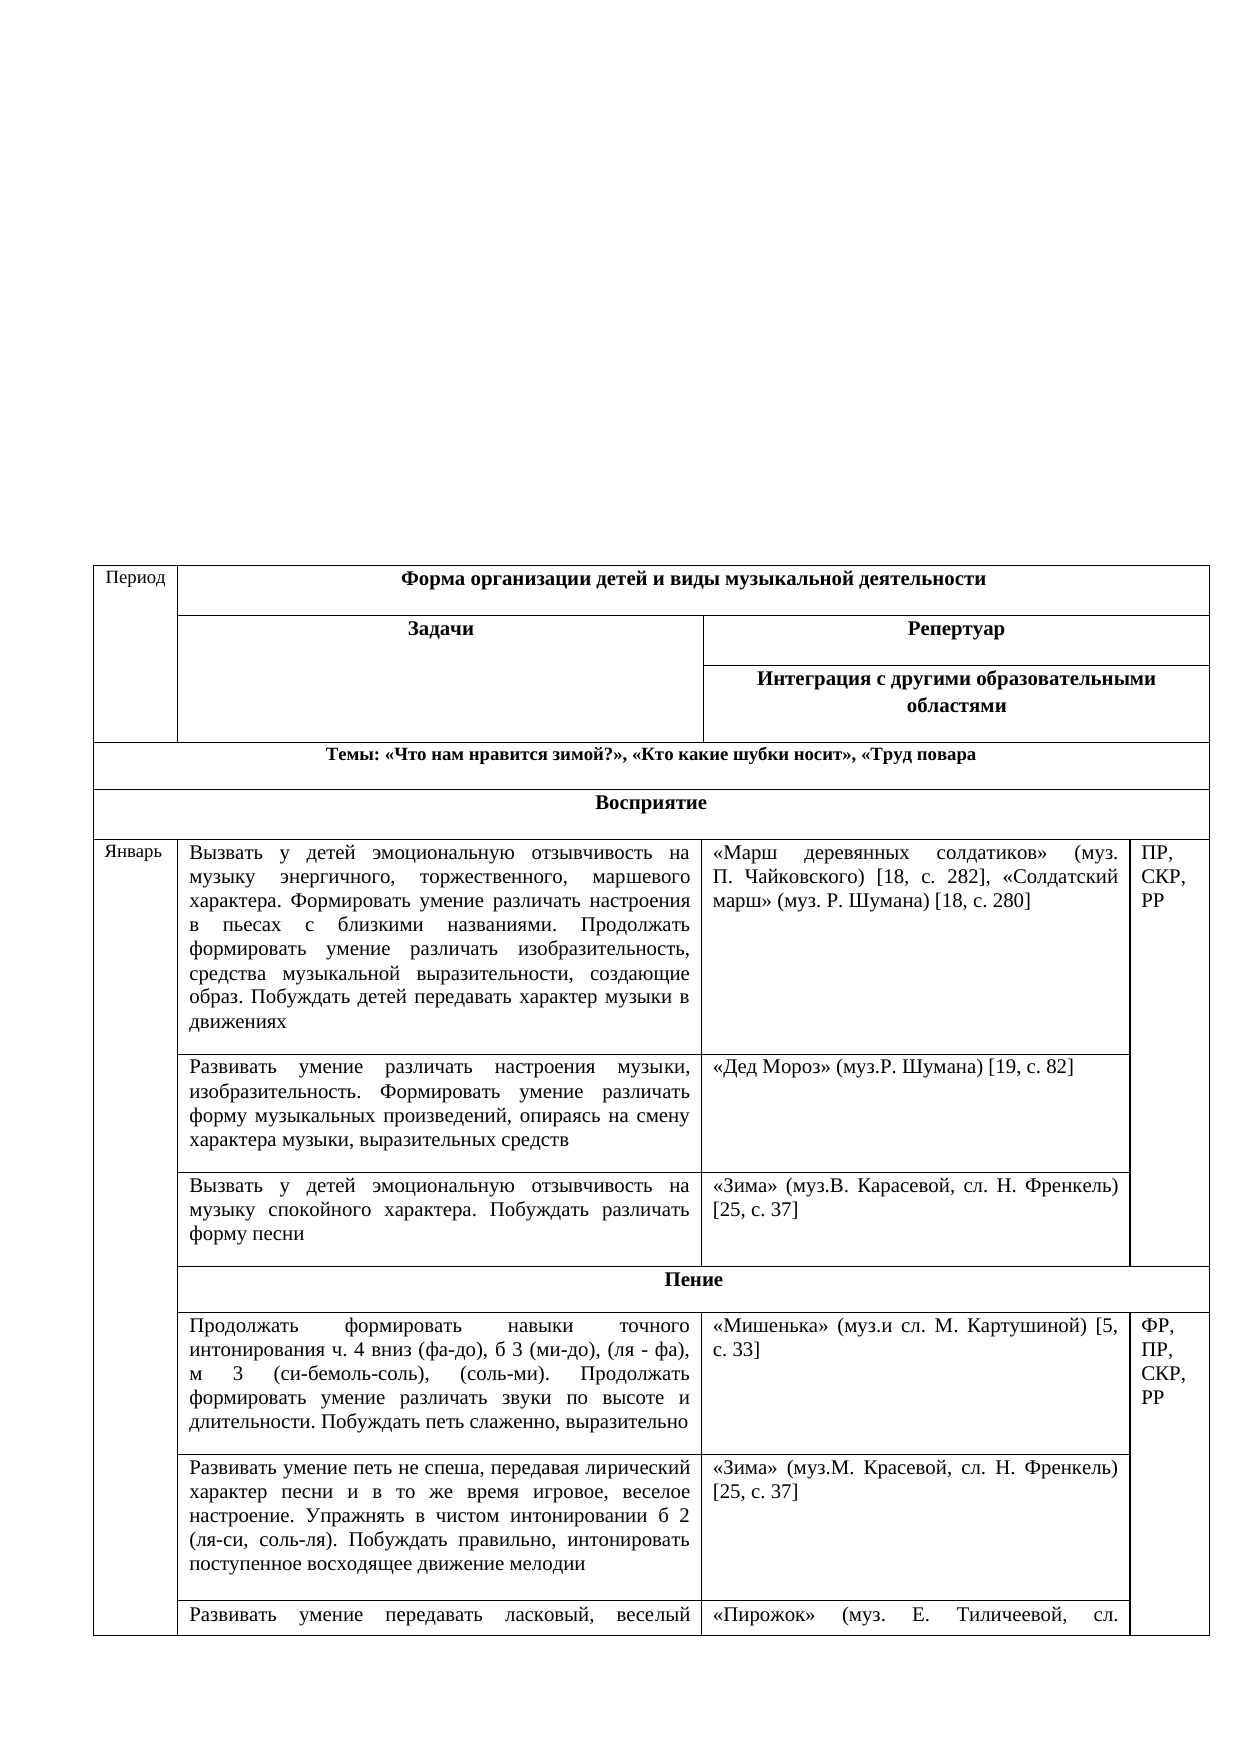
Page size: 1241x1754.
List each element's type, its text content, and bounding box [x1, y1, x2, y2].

table_header Форма организации детей и виды музыкальной деятельности [178, 566, 1209, 615]
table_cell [702, 1601, 1129, 1635]
table_cell «Марш деревянных солдатиков» (муз. П. Чайковского) [18, с. 282], «Солдатский марш» (муз. Р. Шумана) [18, с. 280] [702, 840, 1129, 1053]
table_cell Пение [178, 1267, 1209, 1312]
table_cell Интеграция с другими образовательными областями [704, 666, 1209, 742]
table_cell Темы: «Что нам нравится зимой?», «Кто какие шубки носит», «Труд повара [94, 743, 1209, 789]
table_cell ПР, СКР, РР [1131, 840, 1209, 1266]
table_cell Задачи [178, 616, 703, 742]
table_cell «Зима» (муз.В. Карасевой, сл. Н. Френкель) [25, с. 37] [702, 1173, 1129, 1266]
table_cell «Дед Мороз» (муз.Р. Шумана) [19, с. 82] [702, 1055, 1129, 1172]
table_cell ФР, ПР, СКР, РР [1131, 1313, 1209, 1635]
table_cell Продолжать формировать навыки точного интонирования ч. 4 вниз (фа-до), б 3 (ми-до), (ля - фа), м 3 (си-бемоль-соль), (соль-ми). Продолжать формировать умение различать звуки по высоте и длительности. Побуждать петь слаженно, выразительно [178, 1313, 701, 1454]
table_cell «Мишенька» (муз.и сл. М. Картушиной) [5, с. 33] [702, 1313, 1129, 1454]
table_cell Январь [94, 840, 177, 1635]
table_cell Развивать умение различать настроения музыки, изобразительность. Формировать умение различать форму музыкальных произведений, опираясь на смену характера музыки, выразительных средств [178, 1055, 701, 1172]
table_cell Развивать умение петь не спеша, передавая лирический характер песни и в то же время игровое, веселое настроение. Упражнять в чистом интонировании б 2 (ля-си, соль-ля). Побуждать правильно, интонировать поступенное восходящее движение мелодии [178, 1455, 701, 1600]
table_cell «Зима» (муз.М. Красевой, сл. Н. Френкель) [25, с. 37] [702, 1455, 1129, 1600]
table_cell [178, 1601, 701, 1635]
table_header Период [94, 566, 177, 742]
table_cell Вызвать у детей эмоциональную отзывчивость на музыку энергичного, торжественного, маршевого характера. Формировать умение различать настроения в пьесах с близкими названиями. Продолжать формировать умение различать изобразительность, средства музыкальной выразительности, создающие образ. Побуждать детей передавать характер музыки в движениях [178, 840, 701, 1053]
table_cell Вызвать у детей эмоциональную отзывчивость на музыку спокойного характера. Побуждать различать форму песни [178, 1173, 701, 1266]
table_cell Восприятие [94, 790, 1209, 839]
table_cell Репертуар [704, 616, 1209, 664]
